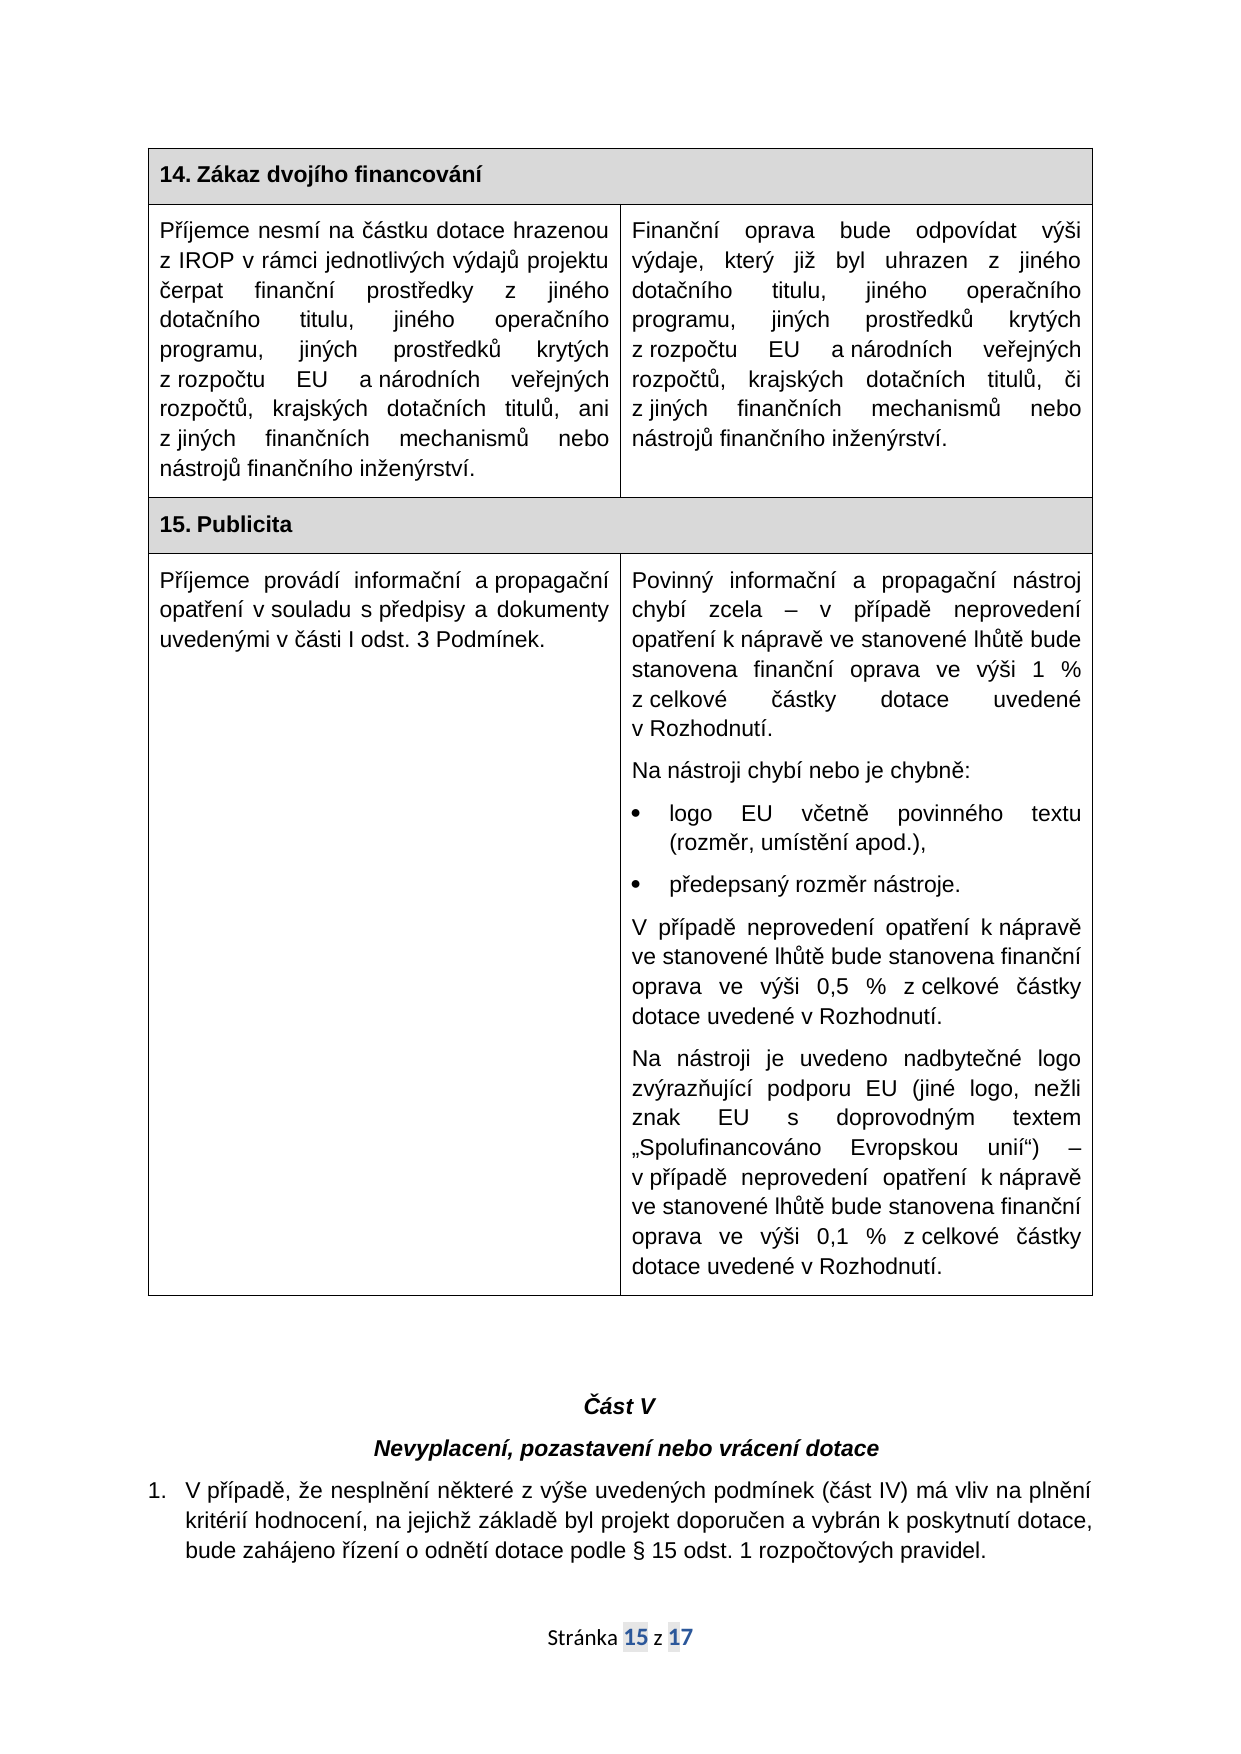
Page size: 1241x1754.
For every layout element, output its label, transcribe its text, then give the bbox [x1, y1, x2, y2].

text Nevyplacení, pozastavení nebo vrácení dotace [162, 1435, 1093, 1462]
table_cell Finanční oprava bude odpovídat výši výdaje, který již byl uhrazen z jiného dotačního titulu, jiného operačního programu, jiných prostředků krytých z rozpočtu EU a národních veřejných rozpočtů, krajských dotačních titulů, či z jiných finančních mechanismů nebo nástrojů finančního inženýrství. [621, 205, 1092, 497]
table_cell Povinný informační a propagační nástroj chybí zcela – v případě neprovedení opatření k nápravě ve stanovené lhůtě bude stanovena finanční oprava ve výši 1 % z celkové částky dotace uvedené v Rozhodnutí. Na nástroji chybí nebo je chybně: logo EU včetně povinného textu (rozměr, umístění apod.), předepsaný rozměr nástroje. V případě neprovedení opatření k nápravě ve stanovené lhůtě bude stanovena finanční oprava ve výši 0,5 % z celkové částky dotace uvedené v Rozhodnutí. Na nástroji je uvedeno nadbytečné logo zvýrazňující podporu EU (jiné logo, nežli znak EU s doprovodným textem „Spolufinancováno Evropskou unií“) – v případě neprovedení opatření k nápravě ve stanovené lhůtě bude stanovena finanční oprava ve výši 0,1 % z celkové částky dotace uvedené v Rozhodnutí. [621, 554, 1092, 1295]
list V případě, že nesplnění některé z výše uvedených podmínek (část IV) má vliv na plnění kritérií hodnocení, na jejichž základě byl projekt doporučen a vybrán k poskytnutí dotace, bude zahájeno řízení o odnětí dotace podle § 15 odst. 1 rozpočtových pravidel. [148, 1477, 1093, 1563]
table_cell Příjemce provádí informační a propagační opatření v souladu s předpisy a dokumenty uvedenými v části I odst. 3 Podmínek. [149, 554, 620, 1295]
table_cell Publicita [149, 498, 1092, 553]
table_cell Zákaz dvojího financování [149, 149, 1092, 204]
subtitle Část V [148, 1393, 1093, 1419]
table_cell Příjemce nesmí na částku dotace hrazenou z IROP v rámci jednotlivých výdajů projektu čerpat finanční prostředky z jiného dotačního titulu, jiného operačního programu, jiných prostředků krytých z rozpočtu EU a národních veřejných rozpočtů, krajských dotačních titulů, ani z jiných finančních mechanismů nebo nástrojů finančního inženýrství. [149, 205, 620, 497]
